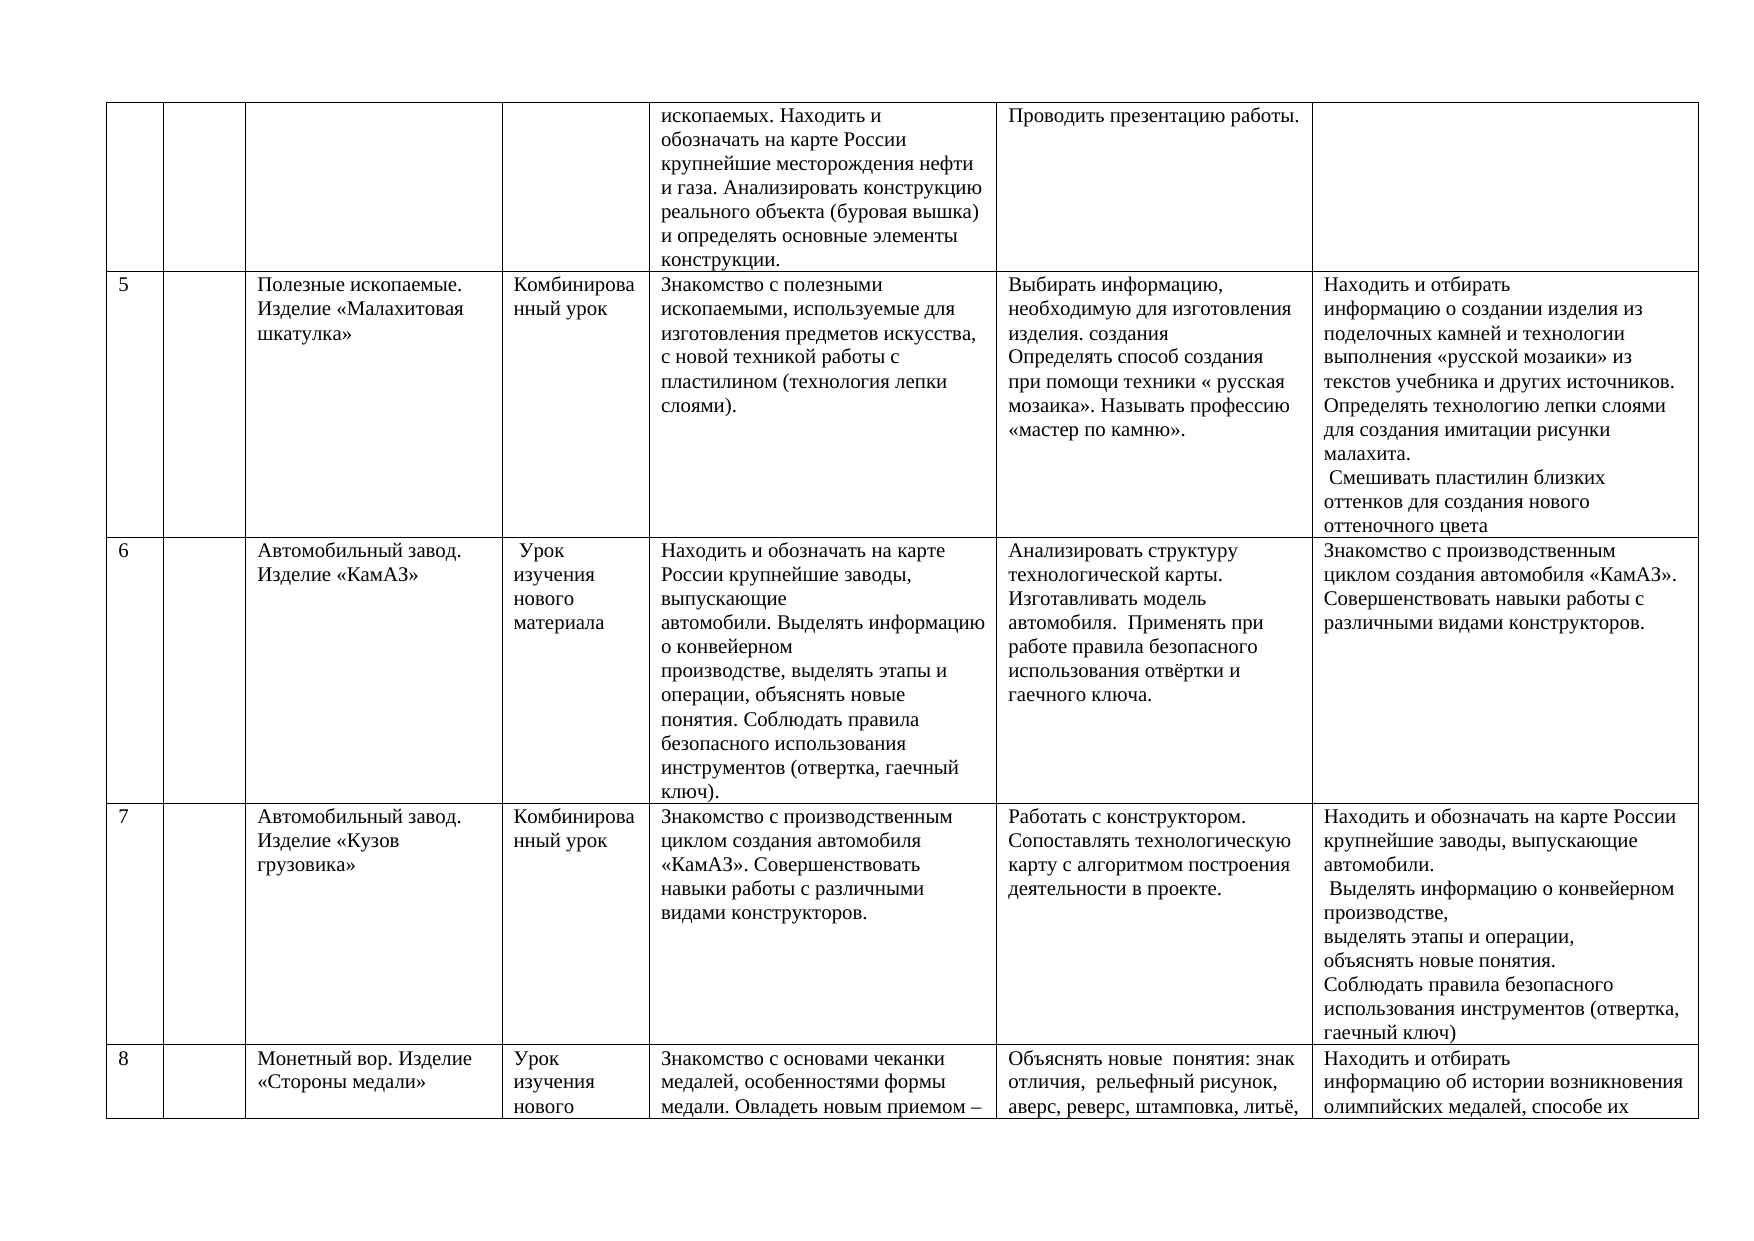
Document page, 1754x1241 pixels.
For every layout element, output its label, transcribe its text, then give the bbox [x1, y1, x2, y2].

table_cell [997, 103, 1312, 271]
table_cell Полезные ископаемые. Изделие «Малахитовая шкатулка» [246, 272, 502, 537]
table_cell Знакомство с производственным циклом создания автомобиля «КамАЗ». Совершенствовать навыки работы с различными видами конструкторов. [650, 804, 996, 1044]
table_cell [503, 103, 649, 271]
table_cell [1313, 103, 1698, 271]
table_cell 8 [107, 1045, 163, 1118]
table_cell Комбинированный урок [503, 804, 649, 1044]
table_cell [997, 1045, 1312, 1118]
table_cell [164, 804, 245, 1044]
table_cell [164, 103, 245, 271]
table_cell 4 [107, 103, 163, 271]
table_cell Анализировать структуру технологической карты. Изготавливать модель автомобиля. Применять при работе правила безопасного использования отвёртки и гаечного ключа. [997, 538, 1312, 803]
table_cell Работать с конструктором. Сопоставлять технологическую карту с алгоритмом построения деятельности в проекте. [997, 804, 1312, 1044]
table_cell Находить и отбирать информацию о создании изделия из поделочных камней и технологии выполнения «русской мозаики» из текстов учебника и других источников. Определять технологию лепки слоями для создания имитации рисунки малахита. Смешивать пластилин близких оттенков для создания нового оттеночного цвета [1313, 272, 1698, 537]
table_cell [503, 1045, 649, 1118]
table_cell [650, 1045, 996, 1118]
table_cell Находить и обозначать на карте России крупнейшие заводы, выпускающие автомобили. Выделять информацию о конвейерном производстве, выделять этапы и операции, объяснять новые понятия. Соблюдать правила безопасного использования инструментов (отвертка, гаечный ключ) [1313, 804, 1698, 1044]
table_cell Автомобильный завод. Изделие «КамАЗ» [246, 538, 502, 803]
table_cell Находить и обозначать на карте России крупнейшие заводы, выпускающие автомобили. Выделять информацию о конвейерном производстве, выделять этапы и операции, объяснять новые понятия. Соблюдать правила безопасного использования инструментов (отвертка, гаечный ключ). [650, 538, 996, 803]
table_cell 5 [107, 272, 163, 537]
table_cell Знакомство с полезными ископаемыми, используемые для изготовления предметов искусства, с новой техникой работы с пластилином (технология лепки слоями). [650, 272, 996, 537]
table_cell 7 [107, 804, 163, 1044]
table_cell [164, 538, 245, 803]
table_cell Урок изучения нового материала [503, 538, 649, 803]
table_cell Комбинированный урок [503, 272, 649, 537]
table_cell [164, 272, 245, 537]
table_cell 6 [107, 538, 163, 803]
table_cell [650, 103, 996, 271]
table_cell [246, 103, 502, 271]
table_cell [246, 1045, 502, 1118]
table_cell Знакомство с производственным циклом создания автомобиля «КамАЗ». Совершенствовать навыки работы с различными видами конструкторов. [1313, 538, 1698, 803]
table_cell [164, 1045, 245, 1118]
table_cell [1313, 1045, 1698, 1118]
table_cell Автомобильный завод. Изделие «Кузов грузовика» [246, 804, 502, 1044]
table_cell Выбирать информацию, необходимую для изготовления изделия. создания Определять способ создания при помощи техники « русская мозаика». Называть профессию «мастер по камню». [997, 272, 1312, 537]
